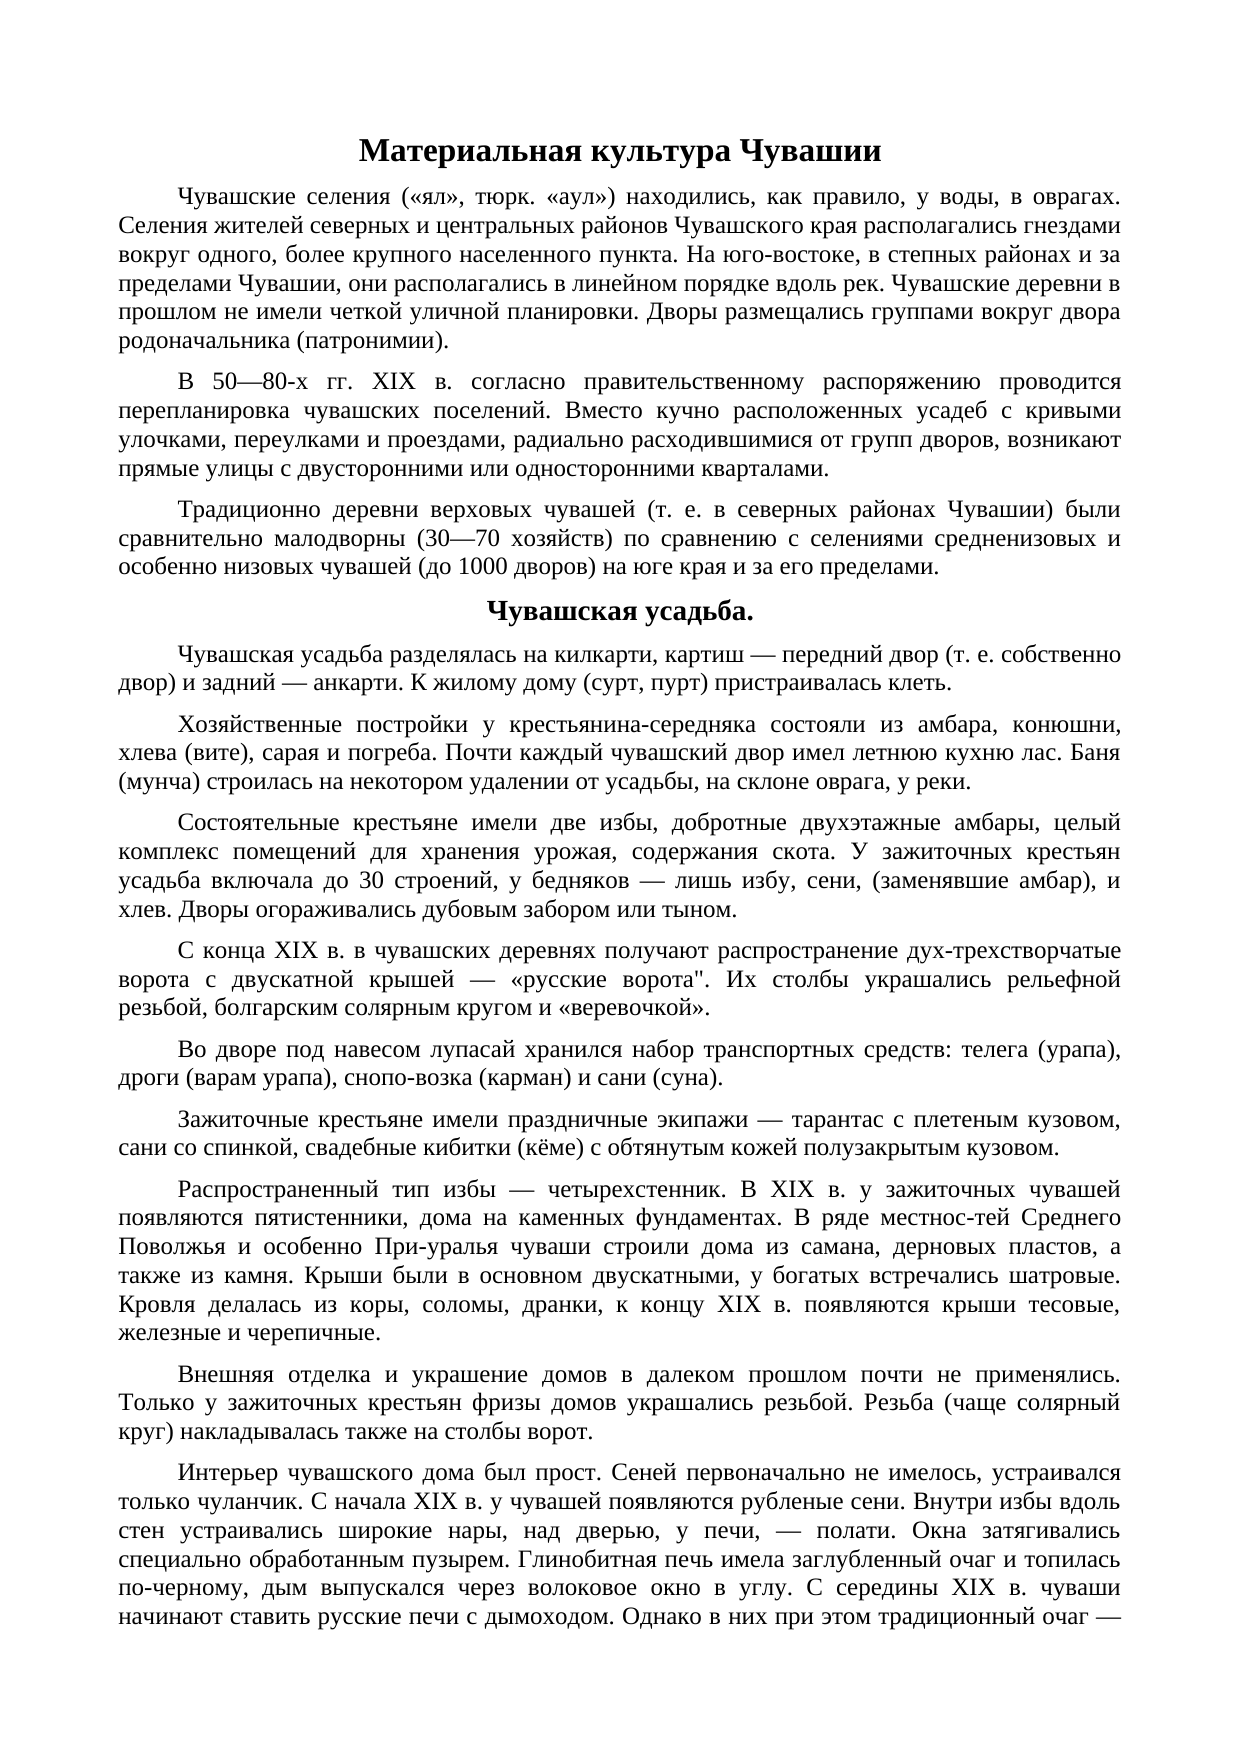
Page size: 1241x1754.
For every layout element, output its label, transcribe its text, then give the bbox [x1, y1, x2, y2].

text Чувашская усадьба разделялась на килкарти, картиш — передний двор (т. е. собственно двор) и задний — анкарти. К жилому дому (сурт, пурт) пристраивалась клеть. [118, 639, 1122, 696]
text Чувашская усадьба. [118, 593, 1122, 626]
text С конца XIX в. в чувашских деревнях получают распространение дух-трехстворчатые ворота с двускатной крышей — «русские ворота". Их столбы украшались рельефной резьбой, болгарским солярным кругом и «веревочкой». [118, 935, 1122, 1021]
text Хозяйственные постройки у крестьянина-середняка состояли из амбара, конюшни, хлева (вите), сарая и погреба. Почти каждый чувашский двор имел летнюю кухню лас. Баня (мунча) строилась на некотором удалении от усадьбы, на склоне оврага, у реки. [118, 709, 1122, 795]
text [118, 1457, 1122, 1630]
text Состоятельные крестьяне имели две избы, добротные двухэтажные амбары, целый комплекс помещений для хранения урожая, содержания скота. У зажиточных крестьян усадьба включала до 30 строений, у бедняков — лишь избу, сени, (заменявшие амбар), и хлев. Дворы огораживались дубовым забором или тыном. [118, 807, 1122, 922]
text Материальная культура Чувашии [118, 131, 1122, 169]
text Традиционно деревни верховых чувашей (т. е. в северных районах Чувашии) были сравнительно малодворны (30—70 хозяйств) по сравнению с селениями средненизовых и особенно низовых чувашей (до 1000 дворов) на юге края и за его пределами. [118, 494, 1122, 580]
text В 50—80-х гг. XIX в. согласно правительственному распоряжению проводится перепланировка чувашских поселений. Вместо кучно расположенных усадеб с кривыми улочками, переулками и проездами, радиально расходившимися от групп дворов, возникают прямые улицы с двусторонними или односторонними кварталами. [118, 366, 1122, 481]
text Внешняя отделка и украшение домов в далеком прошлом почти не применялись. Только у зажиточных крестьян фризы домов украшались резьбой. Резьба (чаще солярный круг) накладывалась также на столбы ворот. [118, 1359, 1122, 1445]
text Распространенный тип избы — четырехстенник. В XIX в. у зажиточных чувашей появляются пятистенники, дома на каменных фундаментах. В ряде местнос-тей Среднего Поволжья и особенно При-уралья чуваши строили дома из самана, дерновых пластов, а также из камня. Крыши были в основном двускатными, у богатых встречались шатровые. Кровля делалась из коры, соломы, дранки, к концу XIX в. появляются крыши тесовые, железные и черепичные. [118, 1174, 1122, 1346]
text Зажиточные крестьяне имели праздничные экипажи — тарантас с плетеным кузовом, сани со спинкой, свадебные кибитки (кёме) с обтянутым кожей полузакрытым кузовом. [118, 1104, 1122, 1161]
text Во дворе под навесом лупасай хранился набор транспортных средств: телега (урапа), дроги (варам урапа), снопо-возка (карман) и сани (суна). [118, 1034, 1122, 1091]
text Чувашские селения («ял», тюрк. «аул») находились, как правило, у воды, в оврагах. Селения жителей северных и центральных районов Чувашского края располагались гнездами вокруг одного, более крупного населенного пункта. На юго-востоке, в степных районах и за пределами Чувашии, они располагались в линейном порядке вдоль рек. Чувашские деревни в прошлом не имели четкой уличной планировки. Дворы размещались группами вокруг двора родоначальника (патронимии). [118, 181, 1122, 354]
